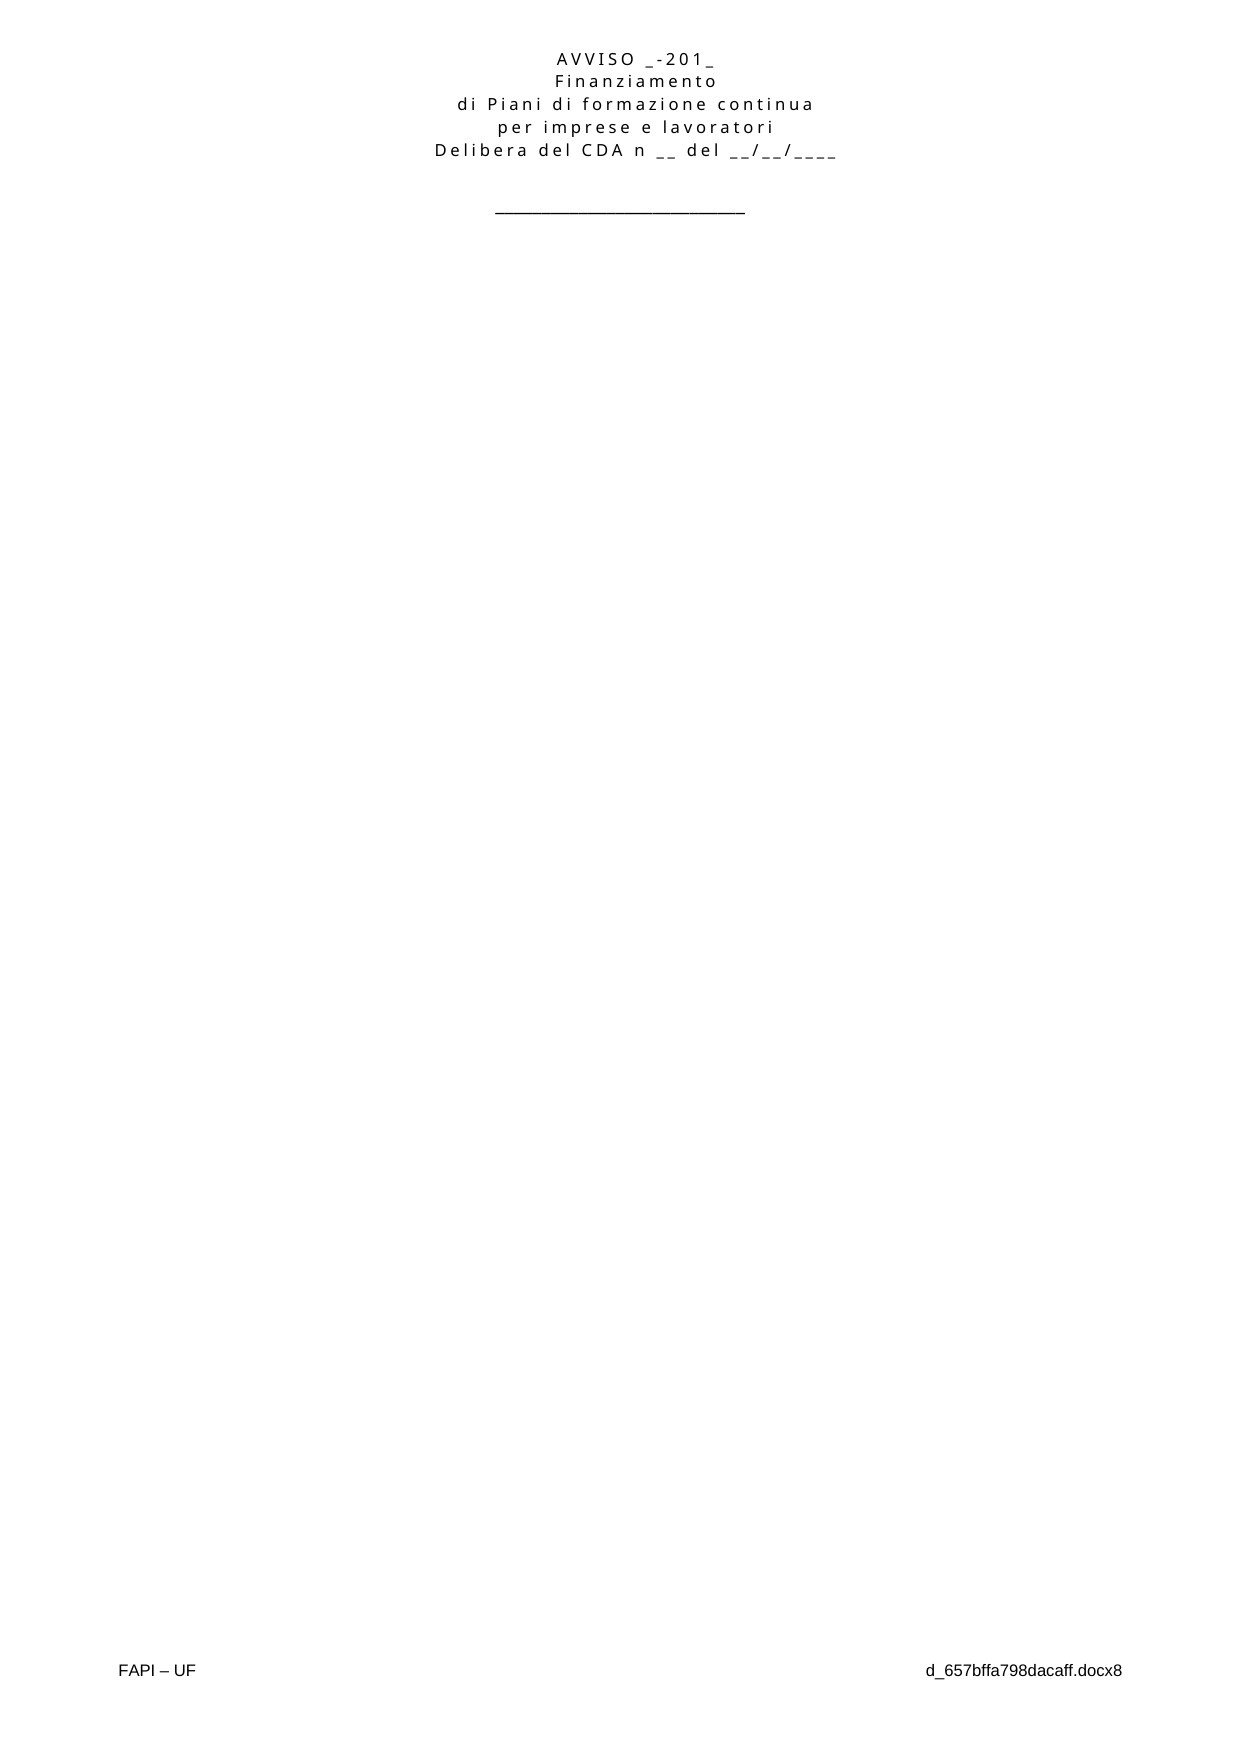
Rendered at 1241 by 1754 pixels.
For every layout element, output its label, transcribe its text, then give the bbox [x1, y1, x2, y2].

text ___________________________ [118, 189, 1122, 218]
